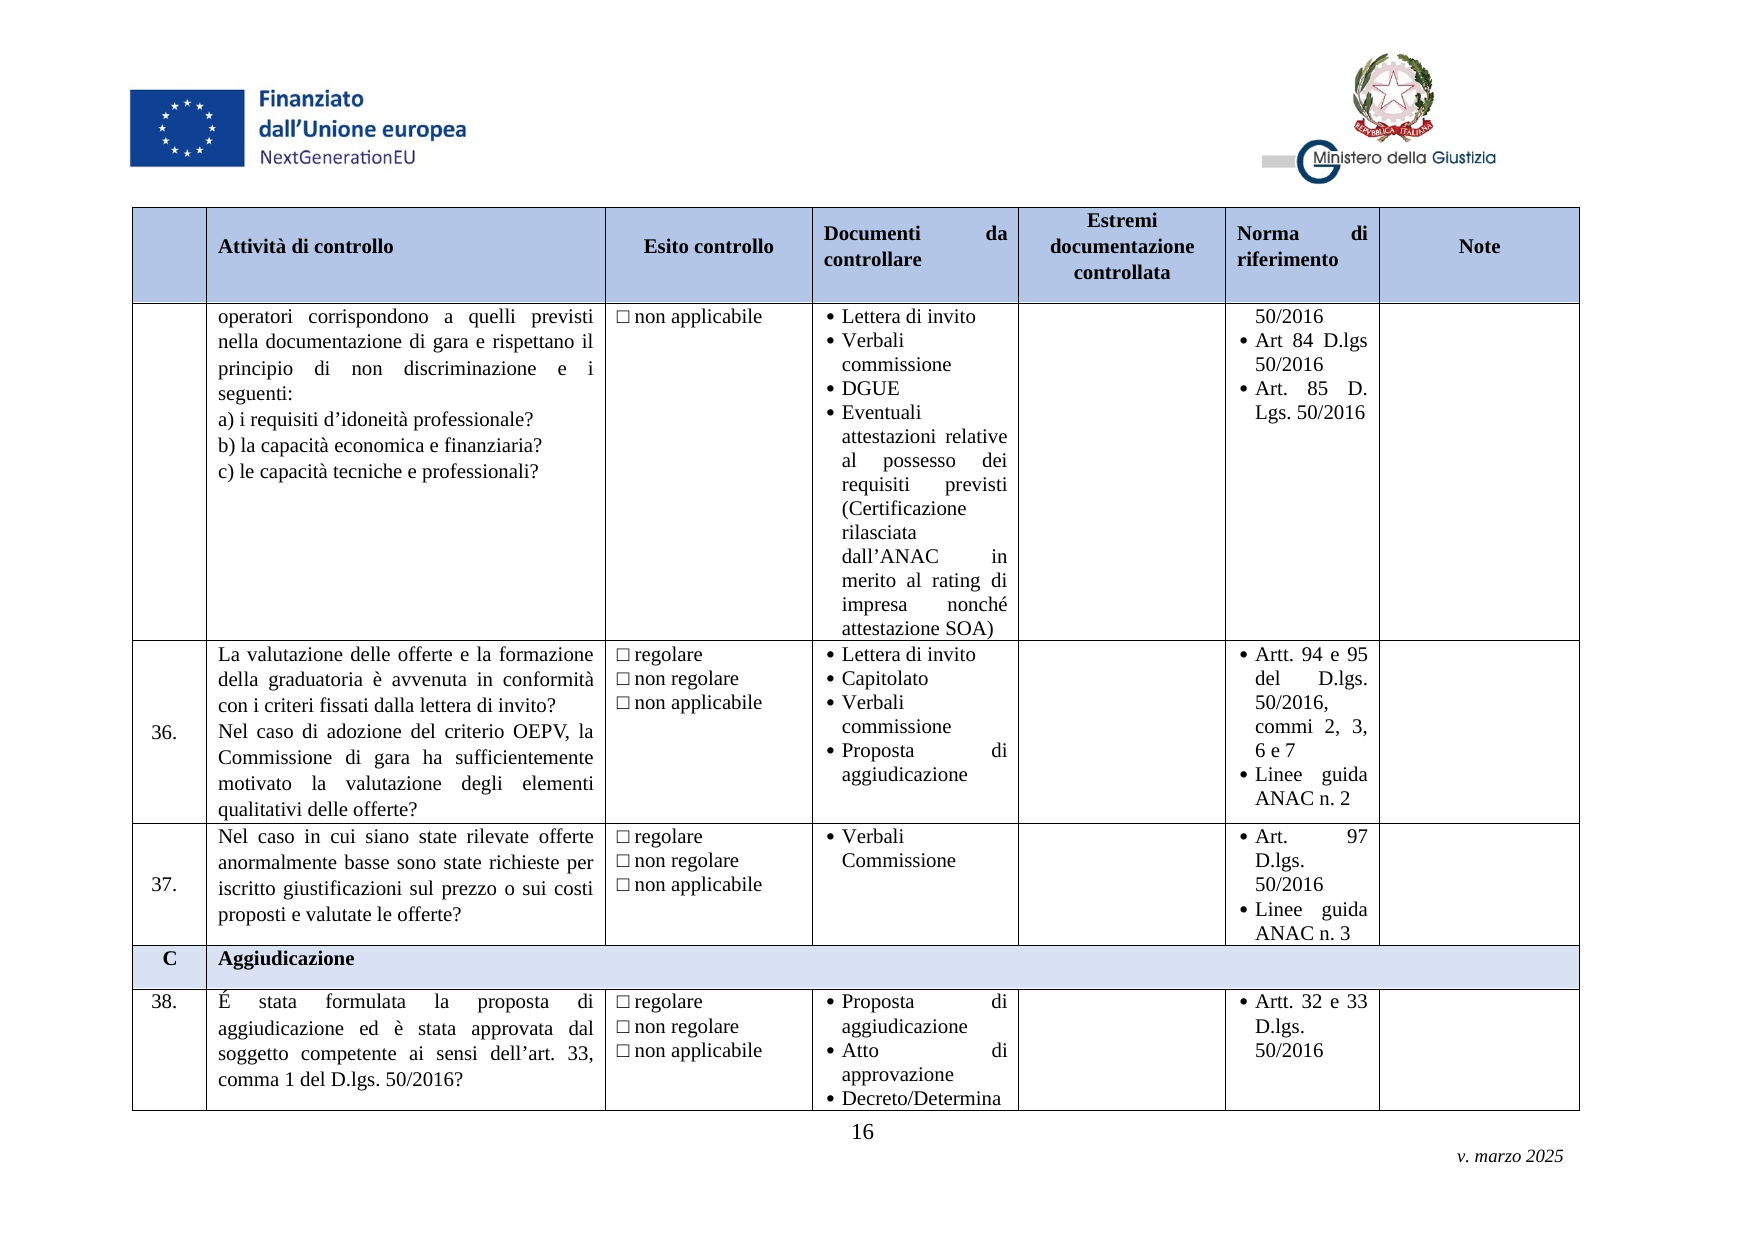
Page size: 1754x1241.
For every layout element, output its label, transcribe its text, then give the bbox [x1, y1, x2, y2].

table_cell [1380, 990, 1579, 1110]
table_cell Artt. 32 e 33 D.lgs. 50/2016 [1226, 990, 1379, 1110]
table_header [133, 208, 206, 302]
table_header Note [1380, 208, 1579, 302]
table_cell Proposta di aggiudicazione Atto di approvazione Decreto/Determina di aggiudicazione [813, 990, 1018, 1110]
table_cell □ regolare □ non regolare □ non applicabile [606, 641, 812, 823]
table_cell [1019, 990, 1225, 1110]
table_cell [133, 824, 206, 944]
table_header Estremi documentazione controllata [1019, 208, 1225, 302]
table_header Documenti da controllare [813, 208, 1018, 302]
picture [1199, 42, 1605, 227]
table_cell [133, 641, 206, 823]
table_cell □ regolare □ non regolare □ non applicabile [606, 990, 812, 1110]
table_cell [1019, 824, 1225, 944]
table_cell [1019, 641, 1225, 823]
table_cell □ regolare □ non regolare □ non applicabile [606, 824, 812, 944]
table_cell Lettera di invito Capitolato Verbali commissione Proposta di aggiudicazione [813, 641, 1018, 823]
table_cell C [133, 946, 206, 988]
table_cell La valutazione delle offerte e la formazione della graduatoria è avvenuta in conformità con i criteri fissati dalla lettera di invito? Nel caso di adozione del criterio OEPV, la Commissione di gara ha sufficientemente motivato la valutazione degli elementi qualitativi delle offerte? [207, 641, 605, 823]
table_cell [1019, 304, 1225, 640]
table_cell Aggiudicazione [207, 946, 1579, 988]
table_cell [133, 304, 206, 640]
picture [118, 80, 485, 177]
table_cell Nel caso in cui siano state rilevate offerte anormalmente basse sono state richieste per iscritto giustificazioni sul prezzo o sui costi proposti e valutate le offerte? [207, 824, 605, 944]
table_cell [1380, 304, 1579, 640]
table_cell Art. 97 D.lgs. 50/2016 Linee guida ANAC n. 3 [1226, 824, 1379, 944]
table_cell Art. 83 D.lgs. 50/2016 Art 84 D.lgs 50/2016 Art. 85 D. Lgs. 50/2016 [1226, 304, 1379, 640]
table_header Norma di riferimento [1226, 208, 1379, 302]
table_cell Artt. 94 e 95 del D.lgs. 50/2016, commi 2, 3, 6 e 7 Linee guida ANAC n. 2 [1226, 641, 1379, 823]
table_cell □ regolare □ non regolare □ non applicabile [606, 304, 812, 640]
table_cell Verbali Commissione [813, 824, 1018, 944]
table_header Attività di controllo [207, 208, 605, 302]
table_cell [1380, 641, 1579, 823]
table_cell [1380, 824, 1579, 944]
table_header Esito controllo [606, 208, 812, 302]
table_cell [133, 990, 206, 1110]
table_cell É stata formulata la proposta di aggiudicazione ed è stata approvata dal soggetto competente ai sensi dell’art. 33, comma 1 del D.lgs. 50/2016? [207, 990, 605, 1110]
